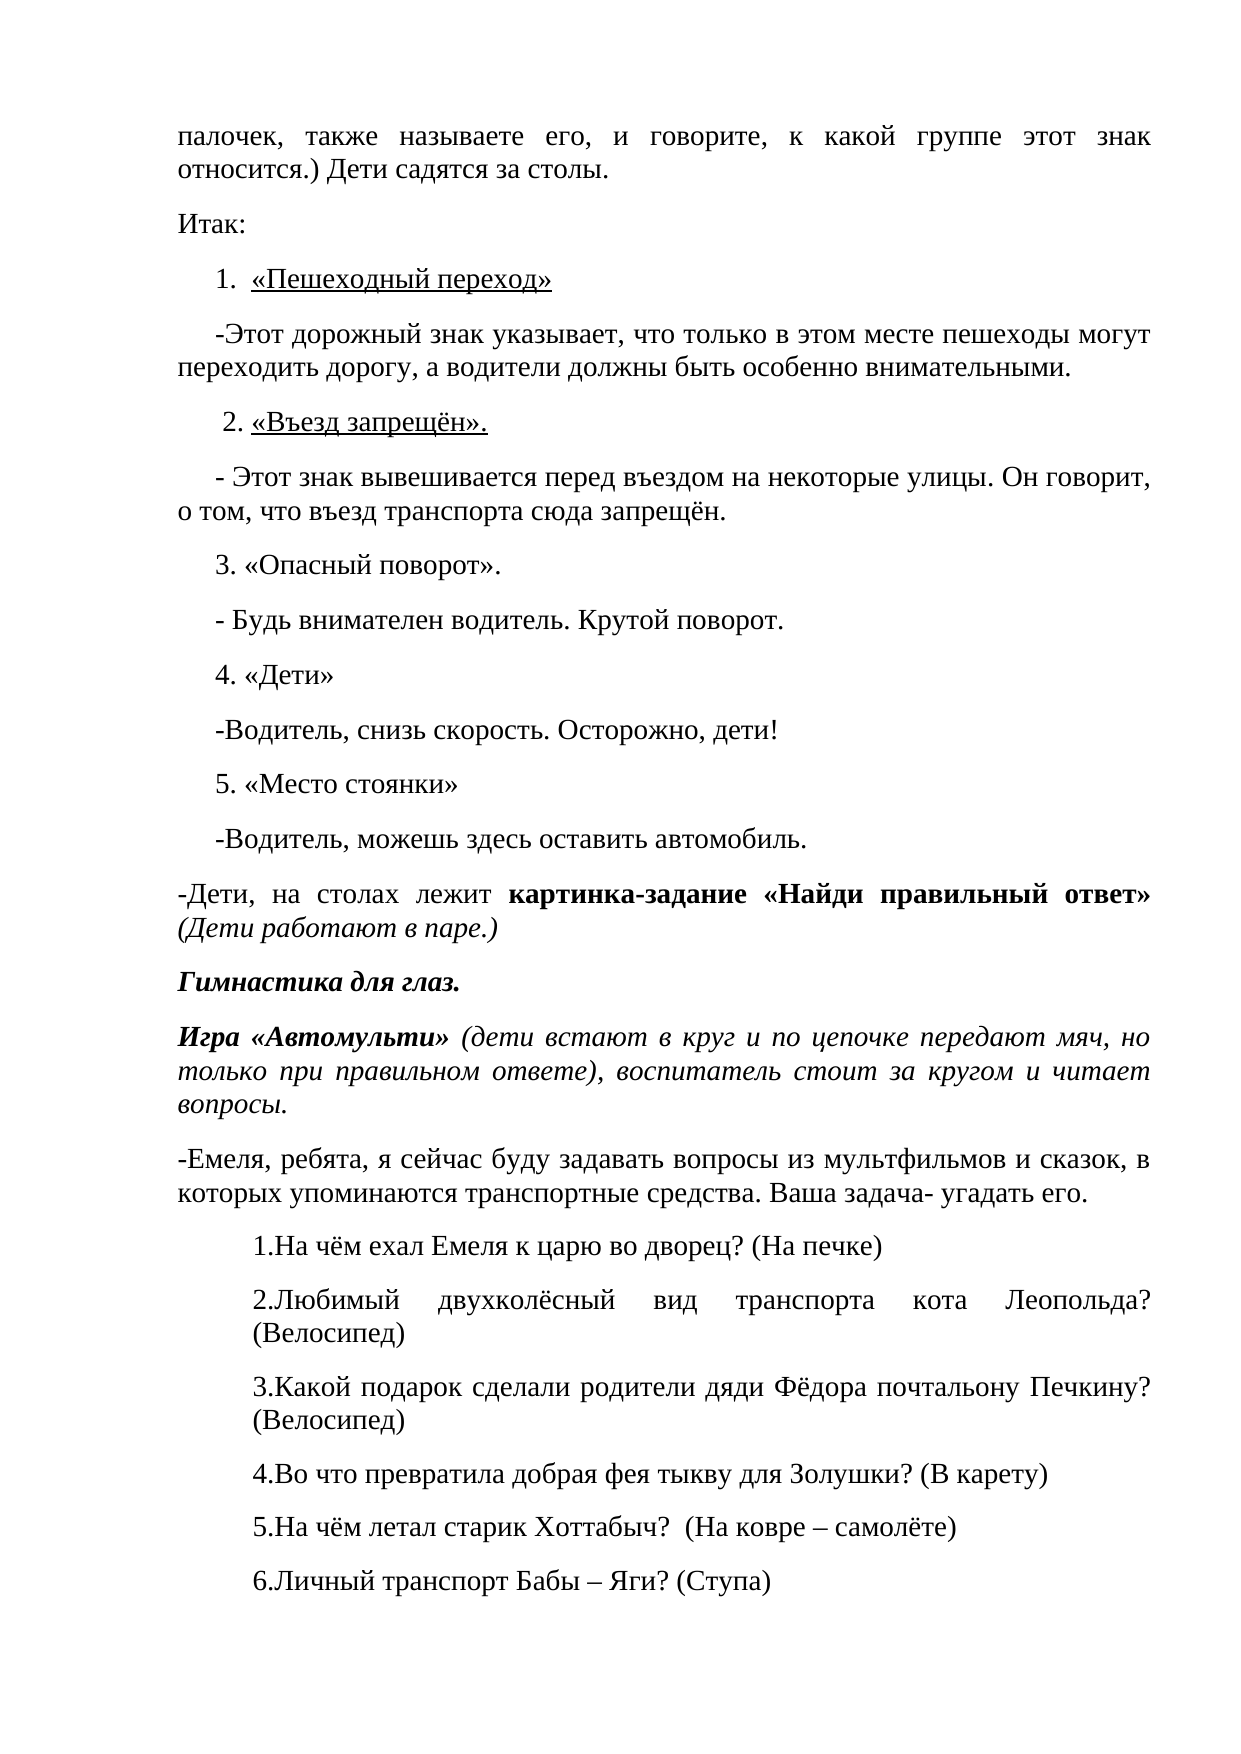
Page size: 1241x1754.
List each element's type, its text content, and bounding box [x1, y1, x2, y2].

text 4. «Дети» [177, 657, 1152, 691]
text 2. «Въезд запрещён». [177, 404, 1152, 438]
text -Этот дорожный знак указывает, что только в этом месте пешеходы могут переходить дорогу, а водители должны быть особенно внимательными. [177, 316, 1152, 383]
text -Дети, на столах лежит картинка-задание «Найди правильный ответ» (Дети работают в паре.) [177, 876, 1152, 943]
text 1. «Пешеходный переход» [177, 261, 1152, 295]
text 2.Любимый двухколёсный вид транспорта кота Леопольда? (Велосипед) [252, 1282, 1152, 1349]
text 5. «Место стоянки» [177, 767, 1152, 800]
text 3. «Опасный поворот». [177, 547, 1152, 581]
text 3.Какой подарок сделали родители дяди Фёдора почтальону Печкину?(Велосипед) [252, 1369, 1152, 1436]
text - Этот знак вывешивается перед въездом на некоторые улицы. Он говорит, о том, что въезд транспорта сюда запрещён. [177, 459, 1152, 526]
text 4.Во что превратила добрая фея тыкву для Золушки? (В карету) [252, 1456, 1152, 1489]
text -Водитель, снизь скорость. Осторожно, дети! [177, 712, 1152, 745]
text -Водитель, можешь здесь оставить автомобиль. [177, 821, 1152, 855]
text Итак: [177, 206, 1152, 240]
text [177, 118, 1152, 185]
text Гимнастика для глаз. [177, 964, 1152, 998]
text 6.Личный транспорт Бабы – Яги? (Ступа) [252, 1563, 1152, 1597]
text 5.На чём летал старик Хоттабыч? (На ковре – самолёте) [252, 1509, 1152, 1543]
text Игра «Автомульти» (дети встают в круг и по цепочке передают мяч, но только при правильном ответе), воспитатель стоит за кругом и читает вопросы. [177, 1019, 1152, 1120]
text - Будь внимателен водитель. Крутой поворот. [177, 602, 1152, 636]
text -Емеля, ребята, я сейчас буду задавать вопросы из мультфильмов и сказок, в которых упоминаются транспортные средства. Ваша задача- угадать его. [177, 1141, 1152, 1208]
text 1.На чём ехал Емеля к царю во дворец? (На печке) [252, 1228, 1152, 1262]
